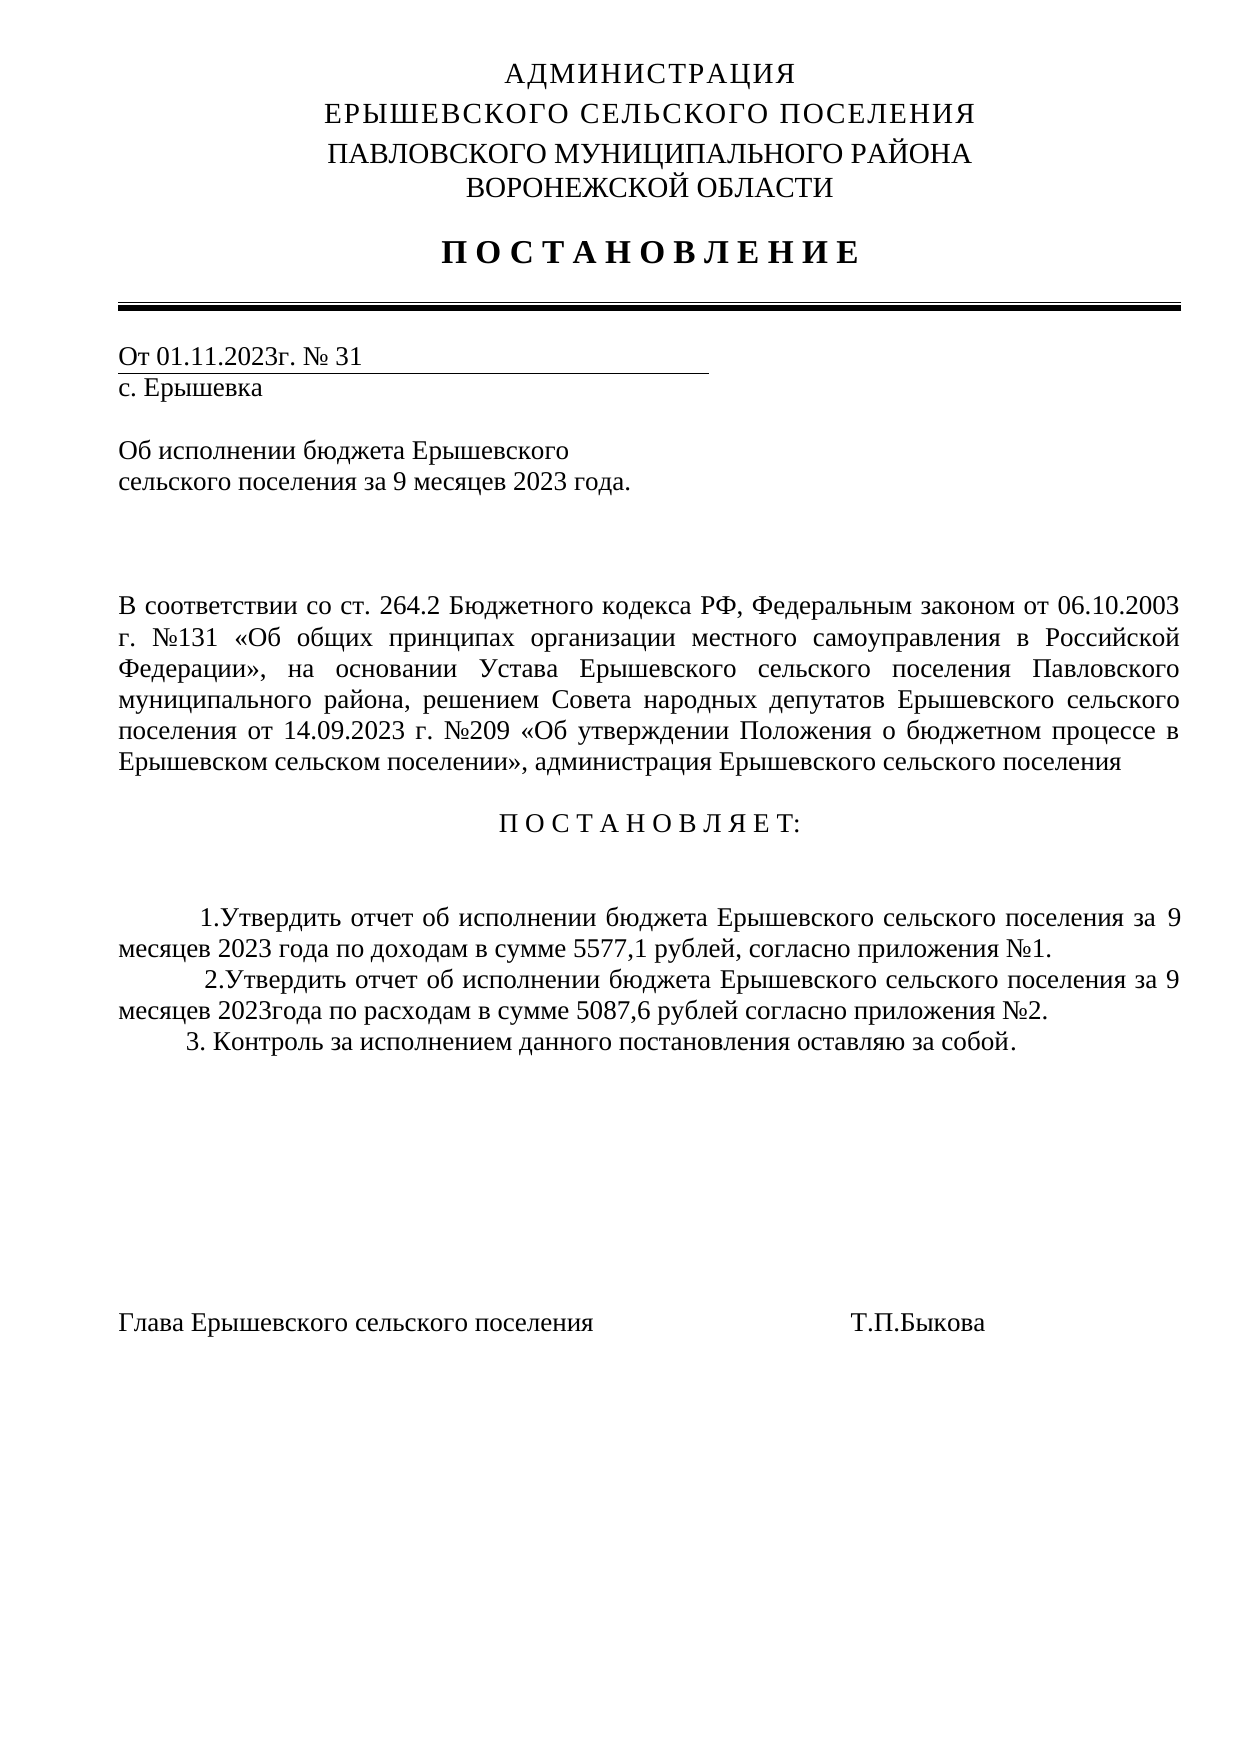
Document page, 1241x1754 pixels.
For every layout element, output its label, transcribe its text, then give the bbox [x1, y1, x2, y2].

subtitle ВОРОНЕЖСКОЙ ОБЛАСТИ [118, 170, 1181, 204]
text П О С Т А Н О В Л Я Е Т: [118, 807, 1181, 839]
text 1.Утвердить отчет об исполнении бюджета Ерышевского сельского поселения за 9 месяцев 2023 года по доходам в сумме 5577,1 рублей, согласно приложения №1. [118, 901, 1181, 963]
text П О С Т А Н О В Л Е Н И Е [118, 232, 1181, 271]
subtitle АДМИНИСТРАЦИЯ [118, 56, 1181, 90]
subtitle ПАВЛОВСКОГО МУНИЦИПАЛЬНОГО РАЙОНА [118, 137, 1181, 170]
text с. Ерышевка [118, 374, 1181, 403]
text 2.Утвердить отчет об исполнении бюджета Ерышевского сельского поселения за 9 месяцев 2023года по расходам в сумме 5087,6 рублей согласно приложения №2. [118, 963, 1181, 1026]
text 3. Контроль за исполнением данного постановления оставляю за собой. [118, 1026, 1181, 1057]
text Глава Ерышевского сельского поселения Т.П.Быкова [118, 1306, 1181, 1337]
text В соответствии со ст. 264.2 Бюджетного кодекса РФ, Федеральным законом от 06.10.2003 г. №131 «Об общих принципах организации местного самоуправления в Российской Федерации», на основании Устава Ерышевского сельского поселения Павловского муниципального района, решением Совета народных депутатов Ерышевского сельского поселения от 14.09.2023 г. №209 «Об утверждении Положения о бюджетном процессе в Ерышевском сельском поселении», администрация Ерышевского сельского поселения [118, 589, 1181, 776]
text От 01.11.2023г. № 31 [118, 340, 709, 373]
subtitle ЕРЫШЕВСКОГО СЕЛЬСКОГО ПОСЕЛЕНИЯ [118, 96, 1181, 130]
text сельского поселения за 9 месяцев 2023 года. [118, 465, 1181, 496]
text Об исполнении бюджета Ерышевского [118, 434, 1181, 465]
